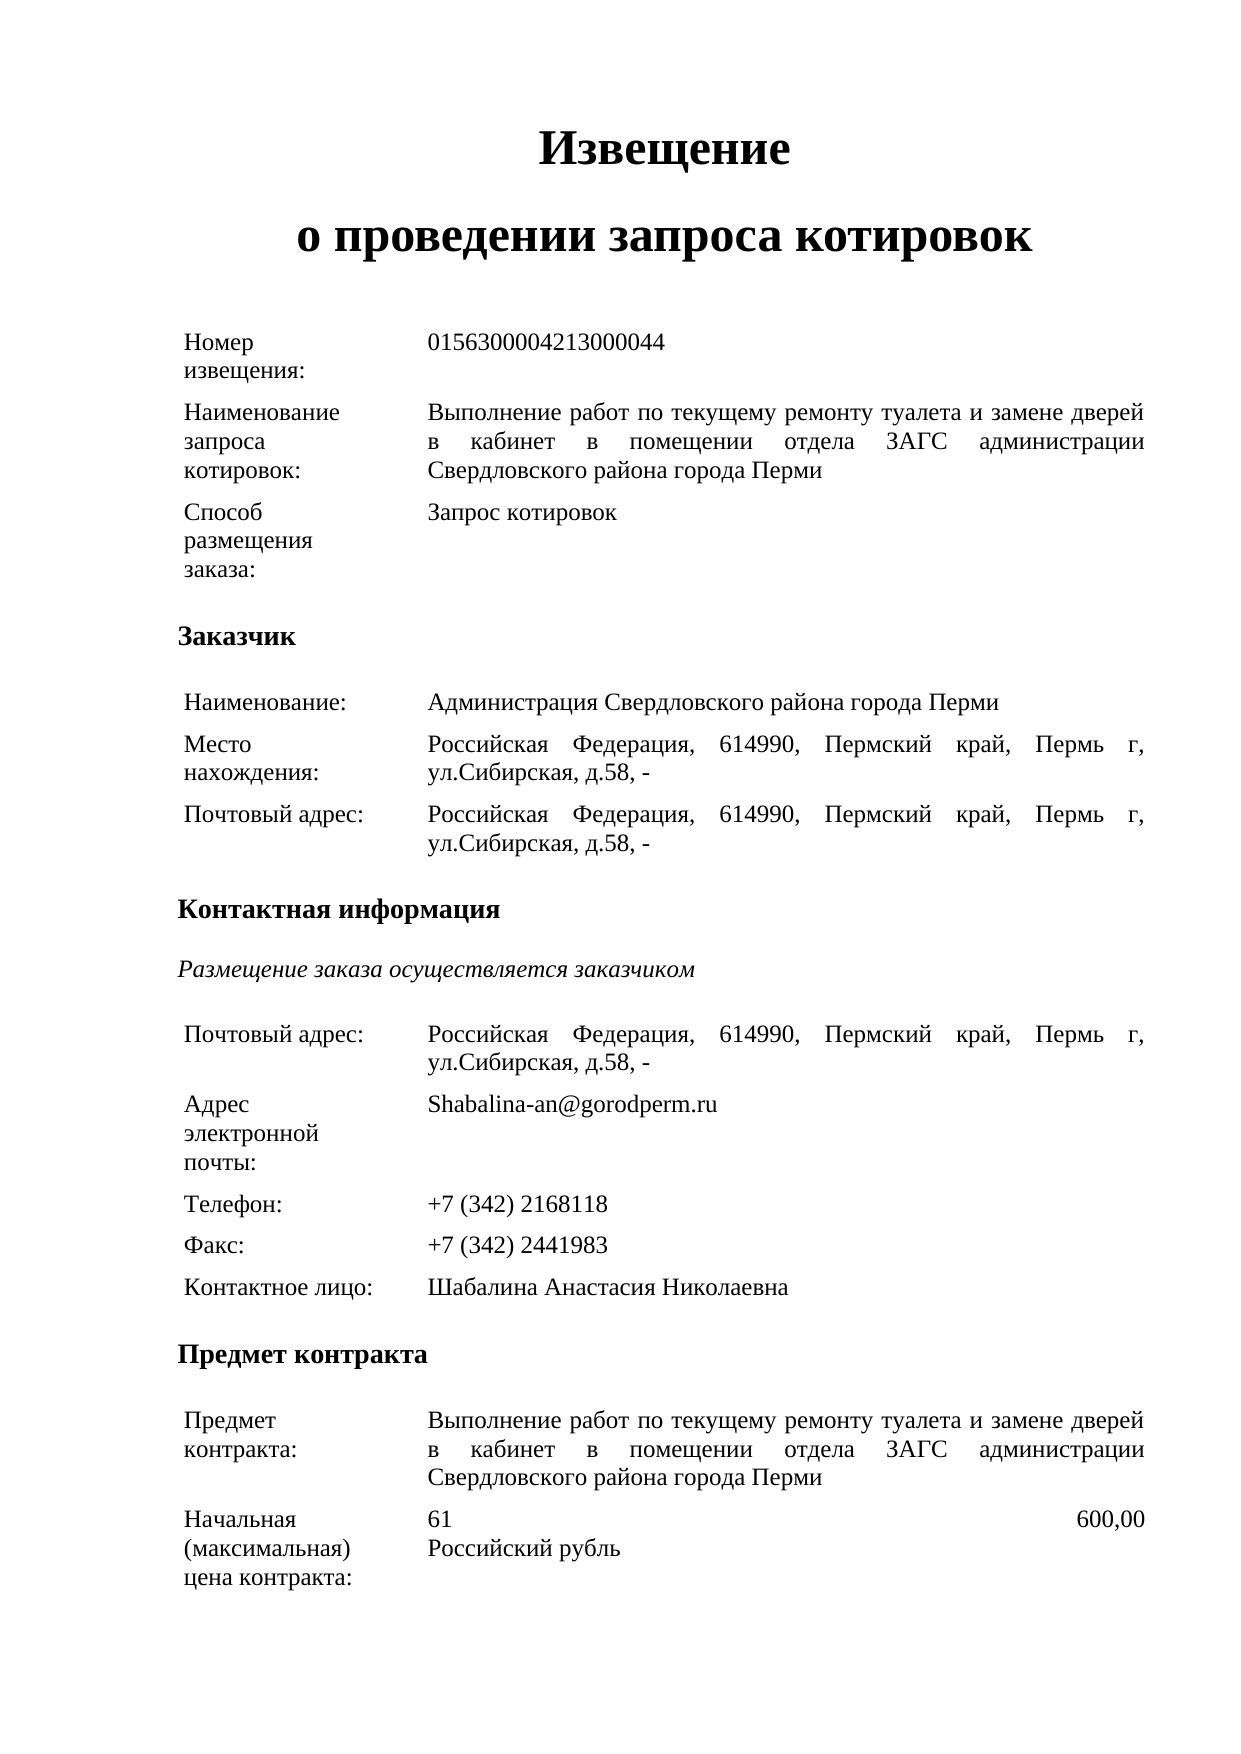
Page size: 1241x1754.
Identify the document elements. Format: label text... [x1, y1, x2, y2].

table_header 0156300004213000044 [421, 320, 1152, 391]
table_cell Shabalina-an@gorodperm.ru [421, 1083, 1152, 1182]
table_header Предмет контракта: [177, 1399, 421, 1498]
table_header Наименование: [177, 680, 421, 722]
table_cell Российская Федерация, 614990, Пермский край, Пермь г, ул.Сибирская, д.58, - [421, 793, 1152, 863]
table_cell Шабалина Анастасия Николаевна [421, 1266, 1152, 1308]
text Контактная информация [177, 893, 1152, 925]
table_cell +7 (342) 2168118 [421, 1182, 1152, 1224]
table_cell Место нахождения: [177, 722, 421, 793]
table_cell Факс: [177, 1224, 421, 1266]
text Извещение [177, 118, 1152, 176]
text Заказчик [177, 619, 1152, 651]
table_header Выполнение работ по текущему ремонту туалета и замене дверей в кабинет в помещении отдела ЗАГС администрации Свердловского района города Перми [421, 1399, 1152, 1498]
table_cell Телефон: [177, 1182, 421, 1224]
table_header Почтовый адрес: [177, 1012, 421, 1083]
table_cell Наименование запроса котировок: [177, 391, 421, 490]
text о проведении запроса котировок [177, 205, 1152, 262]
table_cell Контактное лицо: [177, 1266, 421, 1308]
table_cell Запрос котировок [421, 490, 1152, 589]
table_cell Начальная (максимальная) цена контракта: [177, 1498, 421, 1597]
table_cell Способ размещения заказа: [177, 490, 421, 589]
table_cell +7 (342) 2441983 [421, 1224, 1152, 1266]
text Размещение заказа осуществляется заказчиком [177, 954, 1152, 983]
table_cell Российская Федерация, 614990, Пермский край, Пермь г, ул.Сибирская, д.58, - [421, 722, 1152, 793]
table_cell 61 600,00 Российский рубль [421, 1498, 1152, 1597]
text Предмет контракта [177, 1337, 1152, 1369]
table_cell Почтовый адрес: [177, 793, 421, 863]
table_cell Выполнение работ по текущему ремонту туалета и замене дверей в кабинет в помещении отдела ЗАГС администрации Свердловского района города Перми [421, 391, 1152, 490]
table_header Администрация Свердловского района города Перми [421, 680, 1152, 722]
table_header Номер извещения: [177, 320, 421, 391]
table_header Российская Федерация, 614990, Пермский край, Пермь г, ул.Сибирская, д.58, - [421, 1012, 1152, 1083]
table_cell Адрес электронной почты: [177, 1083, 421, 1182]
